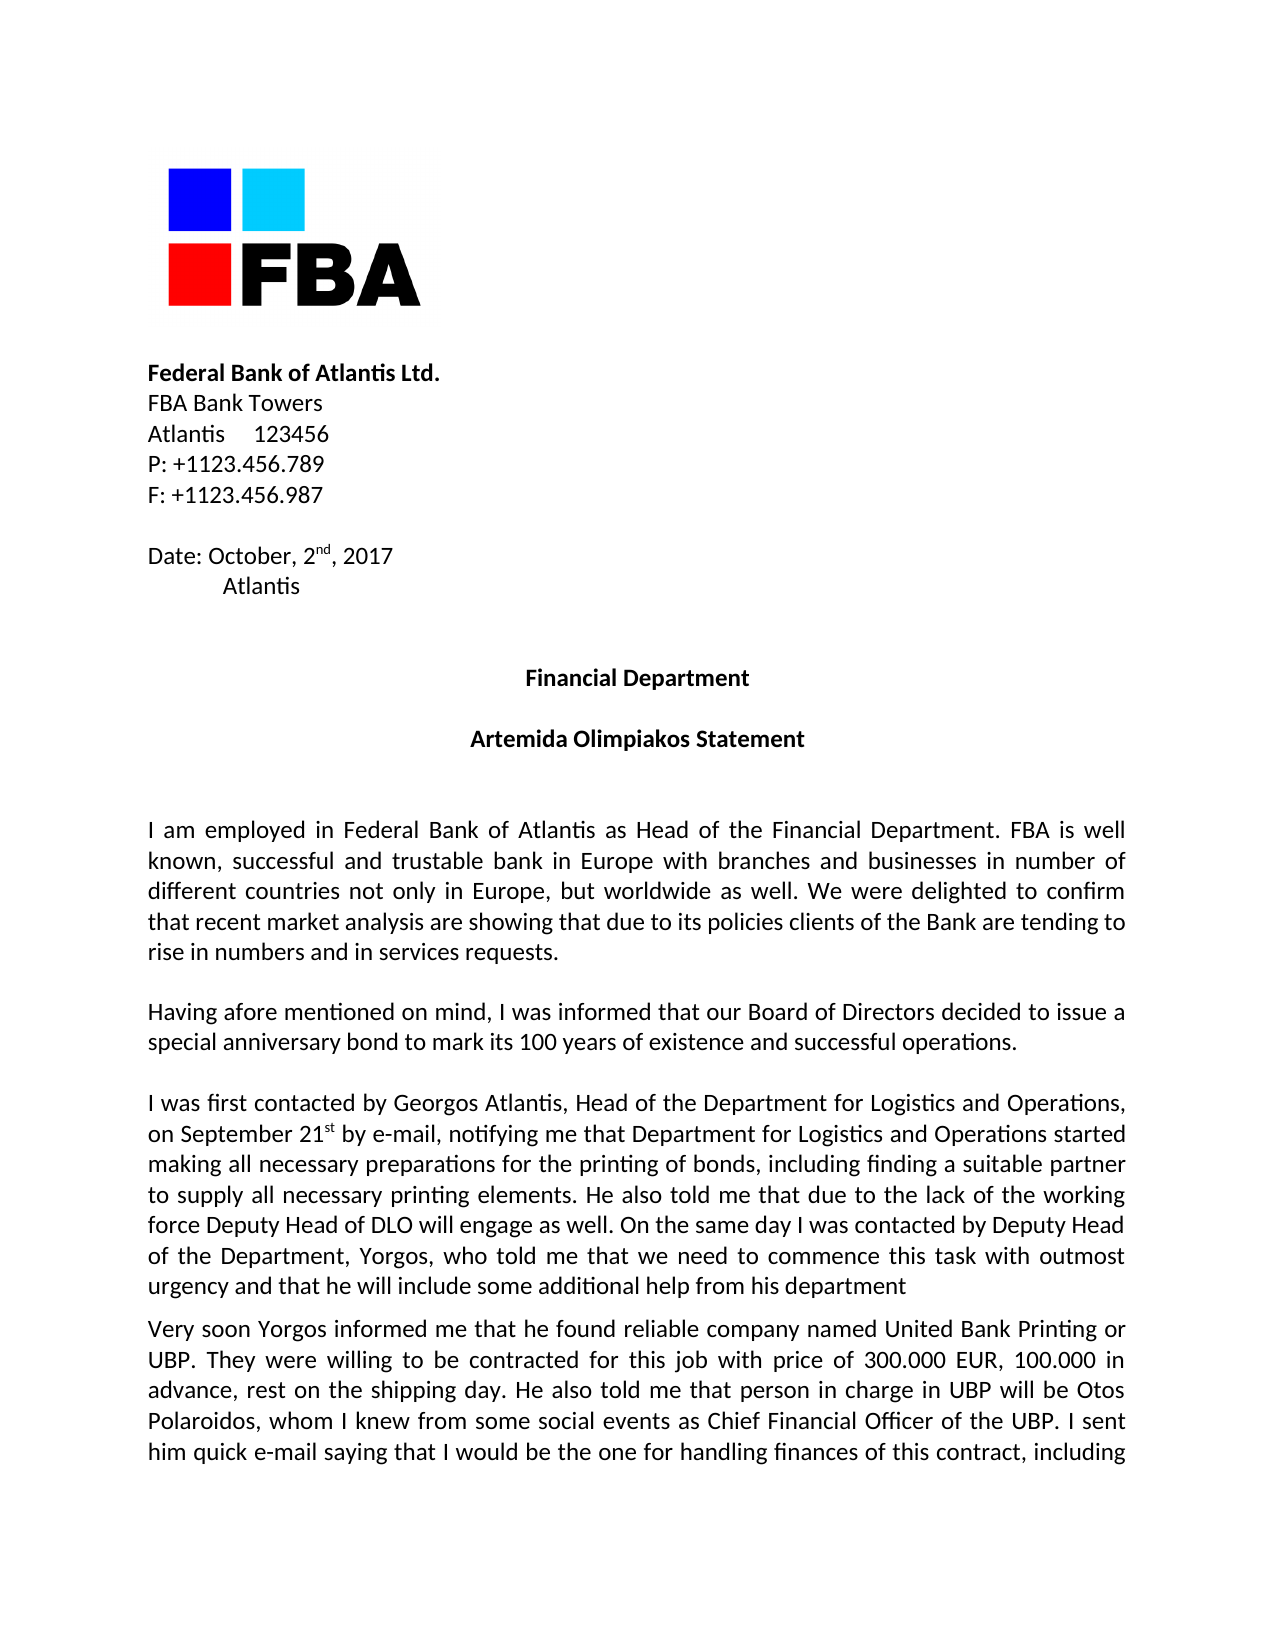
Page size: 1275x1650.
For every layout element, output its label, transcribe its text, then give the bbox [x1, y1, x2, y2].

text Federal Bank of Atlantis Ltd. [148, 357, 1127, 387]
text Atlantis [148, 570, 1127, 601]
text I was first contacted by Georgos Atlantis, Head of the Department for Logistics and Operations, on September 21st by e-mail, notifying me that Department for Logistics and Operations started making all necessary preparations for the printing of bonds, including finding a suitable partner to supply all necessary printing elements. He also told me that due to the lack of the working force Deputy Head of DLO will engage as well. On the same day I was contacted by Deputy Head of the Department, Yorgos, who told me that we need to commence this task with outmost urgency and that he will include some additional help from his department [148, 1087, 1127, 1301]
text FBA Bank Towers Atlantis 123456 P: +1123.456.789 F: +1123.456.987 [148, 387, 1127, 509]
picture [147, 147, 442, 327]
text Financial Department [148, 662, 1127, 692]
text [148, 1313, 1127, 1466]
text Date: October, 2nd, 2017 [148, 540, 1127, 570]
text Having afore mentioned on mind, I was informed that our Board of Directors decided to issue a special anniversary bond to mark its 100 years of existence and successful operations. [148, 996, 1127, 1057]
text I am employed in Federal Bank of Atlantis as Head of the Financial Department. FBA is well known, successful and trustable bank in Europe with branches and businesses in number of different countries not only in Europe, but worldwide as well. We were delighted to confirm that recent market analysis are showing that due to its policies clients of the Bank are tending to rise in numbers and in services requests. [148, 814, 1127, 967]
text Artemida Olimpiakos Statement [148, 723, 1127, 753]
